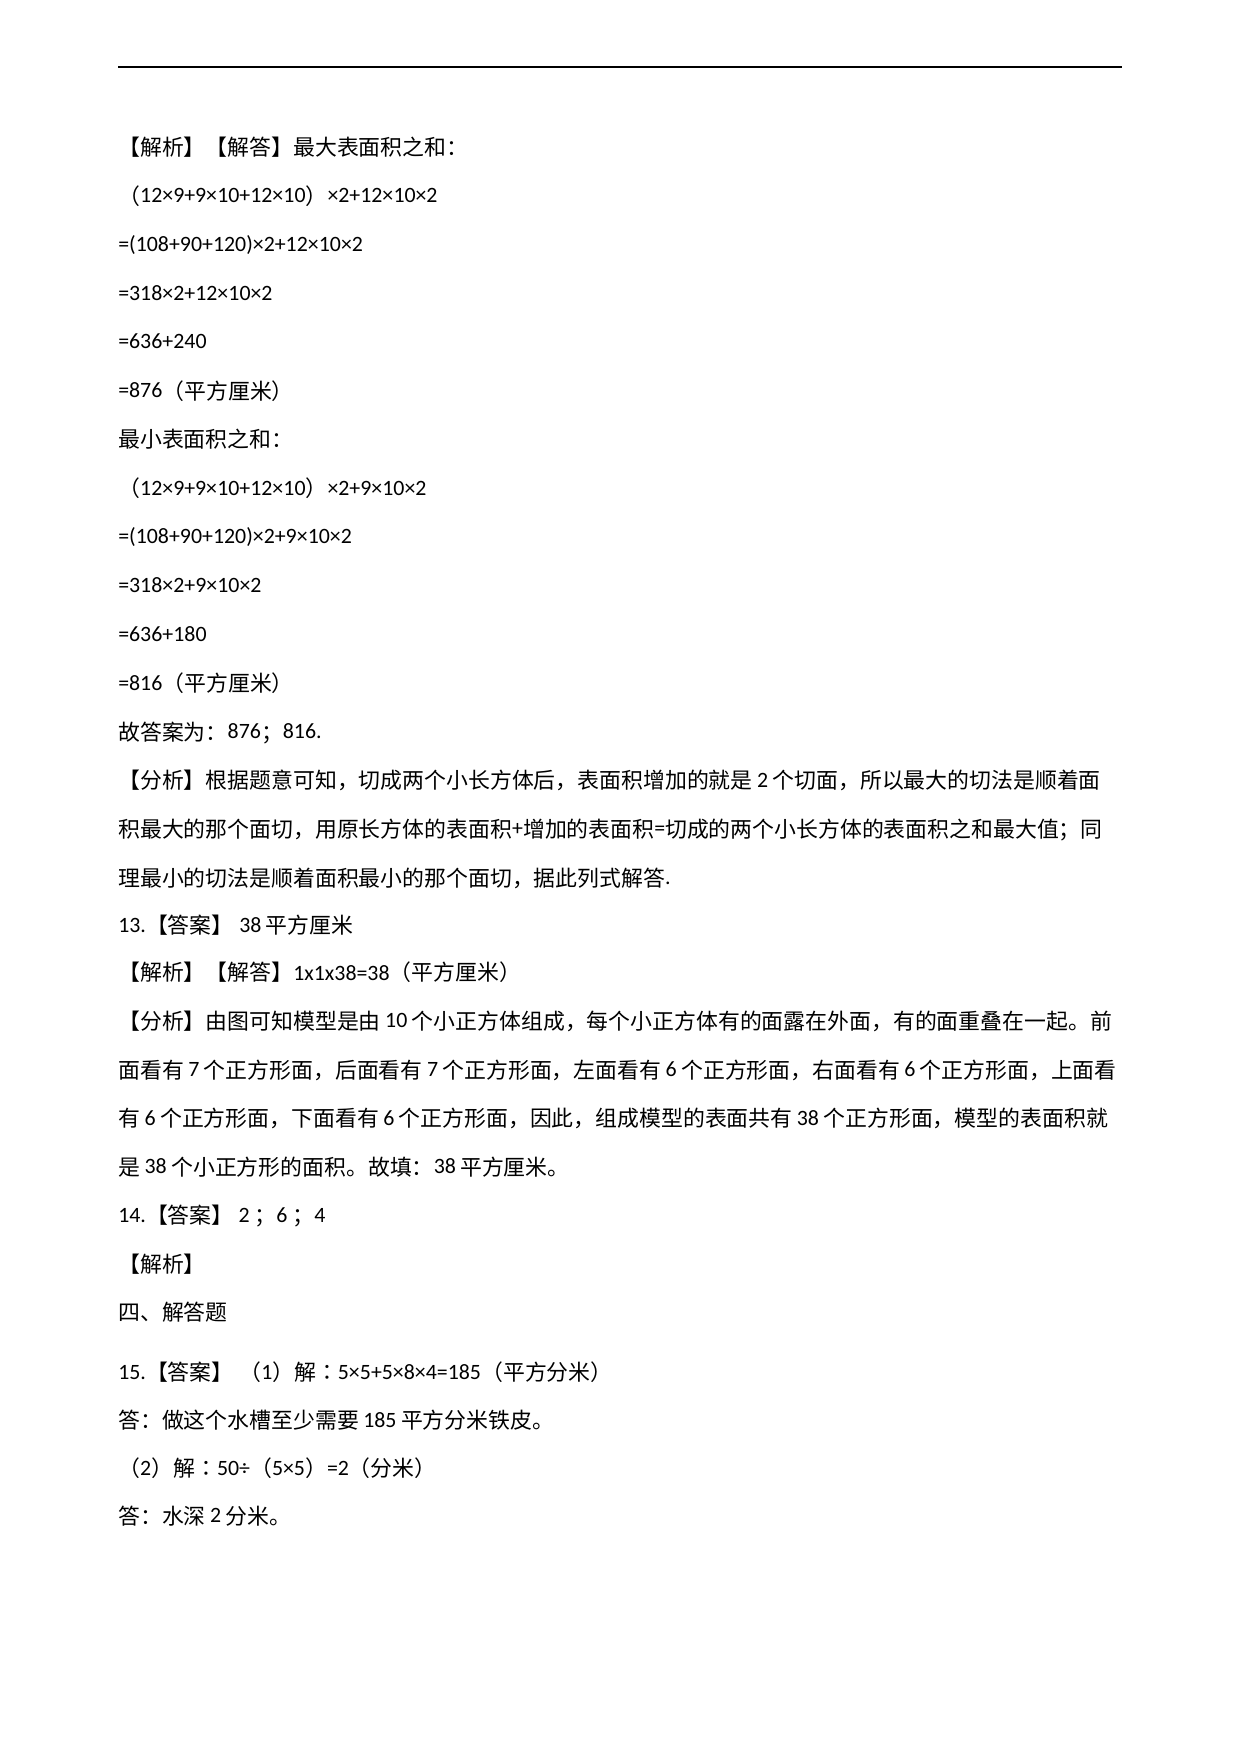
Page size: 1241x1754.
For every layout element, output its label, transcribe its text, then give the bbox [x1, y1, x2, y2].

text 【解析】【解答】最大表面积之和： （12×9+9×10+12×10）×2+12×10×2 =(108+90+120)×2+12×10×2 =318×2+12×10×2 =636+240 =876（平方厘米） 最小表面积之和： （12×9+9×10+12×10）×2+9×10×2 =(108+90+120)×2+9×10×2 =318×2+9×10×2 =636+180 =816（平方厘米） 故答案为：876；816. [118, 129, 1122, 747]
text 【解析】 [118, 1246, 1122, 1279]
text 【分析】由图可知模型是由10个小正方体组成，每个小正方体有的面露在外面，有的面重叠在一起。前面看有7个正方形面，后面看有7个正方形面，左面看有6个正方形面，右面看有6个正方形面，上面看有6个正方形面，下面看有6个正方形面，因此，组成模型的表面共有38个正方形面，模型的表面积就是38个小正方形的面积。故填：38平方厘米。 [118, 1003, 1122, 1182]
text 【解析】【解答】1x1x38=38（平方厘米） [118, 956, 1122, 988]
text 【分析】根据题意可知，切成两个小长方体后，表面积增加的就是2个切面，所以最大的切法是顺着面积最大的那个面切，用原长方体的表面积+增加的表面积=切成的两个小长方体的表面积之和最大值；同理最小的切法是顺着面积最小的那个面切，据此列式解答. [118, 763, 1122, 893]
text 15.【答案】 （1）解：5×5+5×8×4=185（平方分米） [118, 1356, 1122, 1388]
text 14.【答案】 2 ；6 ；4 [118, 1198, 1122, 1231]
text 13.【答案】 38平方厘米 [118, 909, 1122, 941]
text 答：水深2分米。 [118, 1499, 1122, 1531]
text 答：做这个水槽至少需要185平方分米铁皮。 [118, 1403, 1122, 1435]
text （2）解：50÷（5×5）=2（分米） [118, 1451, 1122, 1484]
text 四、解答题 [118, 1295, 1122, 1327]
